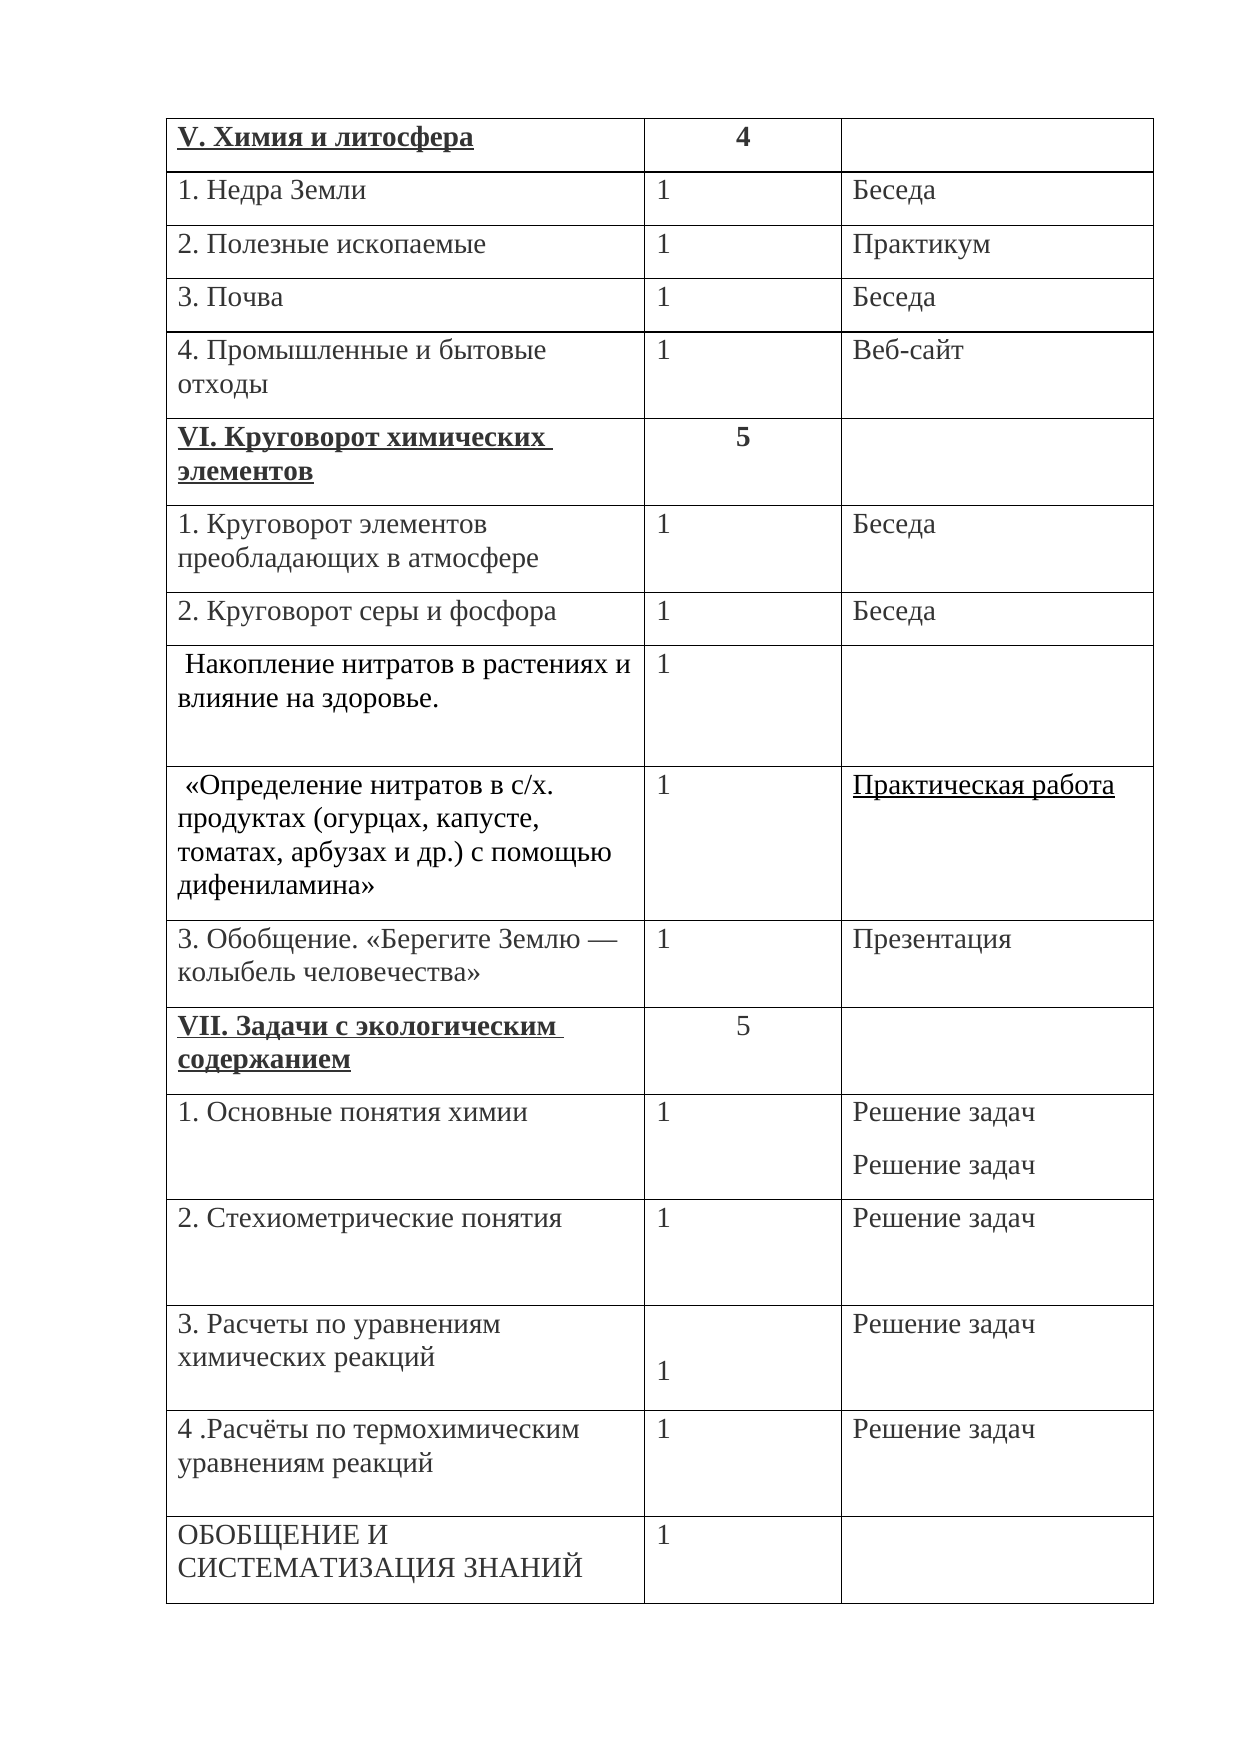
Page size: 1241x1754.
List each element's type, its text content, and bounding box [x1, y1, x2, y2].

table_cell 5 [645, 419, 841, 505]
table_cell 1 [645, 1306, 841, 1410]
table_cell Решение задач Решение задач [842, 1095, 1153, 1199]
table_cell Накопление нитратов в растениях и влияние на здоровье. [167, 646, 644, 766]
table_cell 1 [645, 646, 841, 766]
table_cell Веб-сайт [842, 333, 1153, 418]
table_cell 1 [645, 593, 841, 645]
table_cell Практическая работа [842, 767, 1153, 920]
table_cell Решение задач [842, 1411, 1153, 1516]
table_cell 1. Основные понятия химии [167, 1095, 644, 1199]
table_cell 4 [645, 119, 841, 171]
table_cell 3. Обобщение. «Берегите Землю — колыбель человечества» [167, 921, 644, 1007]
table_cell 1 [645, 279, 841, 331]
table_cell [842, 119, 1153, 171]
table_cell Беседа [842, 593, 1153, 645]
table_cell [842, 646, 1153, 766]
table_cell Презентация [842, 921, 1153, 1007]
table_cell 2. Стехиометрические понятия [167, 1200, 644, 1305]
table_cell VII. Задачи с экологическим содержанием [167, 1008, 644, 1093]
table_cell V. Химия и литосфера [167, 119, 644, 171]
table_cell 1 [645, 506, 841, 592]
table_cell VI. Круговорот химических элементов [167, 419, 644, 505]
table_cell 1 [645, 921, 841, 1007]
table_cell 1 [645, 1411, 841, 1516]
table_cell 3. Расчеты по уравнениям химических реакций [167, 1306, 644, 1410]
table_cell [842, 419, 1153, 505]
table_cell 3. Почва [167, 279, 644, 331]
table_cell 4. Промышленные и бытовые отходы [167, 333, 644, 418]
table_cell Практикум [842, 226, 1153, 278]
table_cell 1 [645, 173, 841, 225]
table_cell 1. Круговорот элементов преобладающих в атмосфере [167, 506, 644, 592]
table_cell 1. Недра Земли [167, 173, 644, 225]
table_cell [842, 1008, 1153, 1093]
table_cell 1 [645, 226, 841, 278]
table_cell 1 [645, 767, 841, 920]
table_cell 2. Полезные ископаемые [167, 226, 644, 278]
table_cell Беседа [842, 506, 1153, 592]
table_cell 1 [645, 1200, 841, 1305]
table_cell 1 [645, 333, 841, 418]
table_cell [842, 1517, 1153, 1603]
table_cell 1 [645, 1095, 841, 1199]
table_cell ОБОБЩЕНИЕ И СИСТЕМАТИЗАЦИЯ ЗНАНИЙ [167, 1517, 644, 1603]
table_cell Беседа [842, 279, 1153, 331]
table_cell Решение задач [842, 1200, 1153, 1305]
table_cell 1 [645, 1517, 841, 1603]
table_cell 5 [645, 1008, 841, 1093]
table_cell Беседа [842, 173, 1153, 225]
table_cell Решение задач [842, 1306, 1153, 1410]
table_cell 4 .Расчёты по термохимическим уравнениям реакций [167, 1411, 644, 1516]
table_cell «Определение нитратов в с/х. продуктах (огурцах, капусте, томатах, арбузах и др.) с помощью дифениламина» [167, 767, 644, 920]
table_cell 2. Круговорот серы и фосфора [167, 593, 644, 645]
